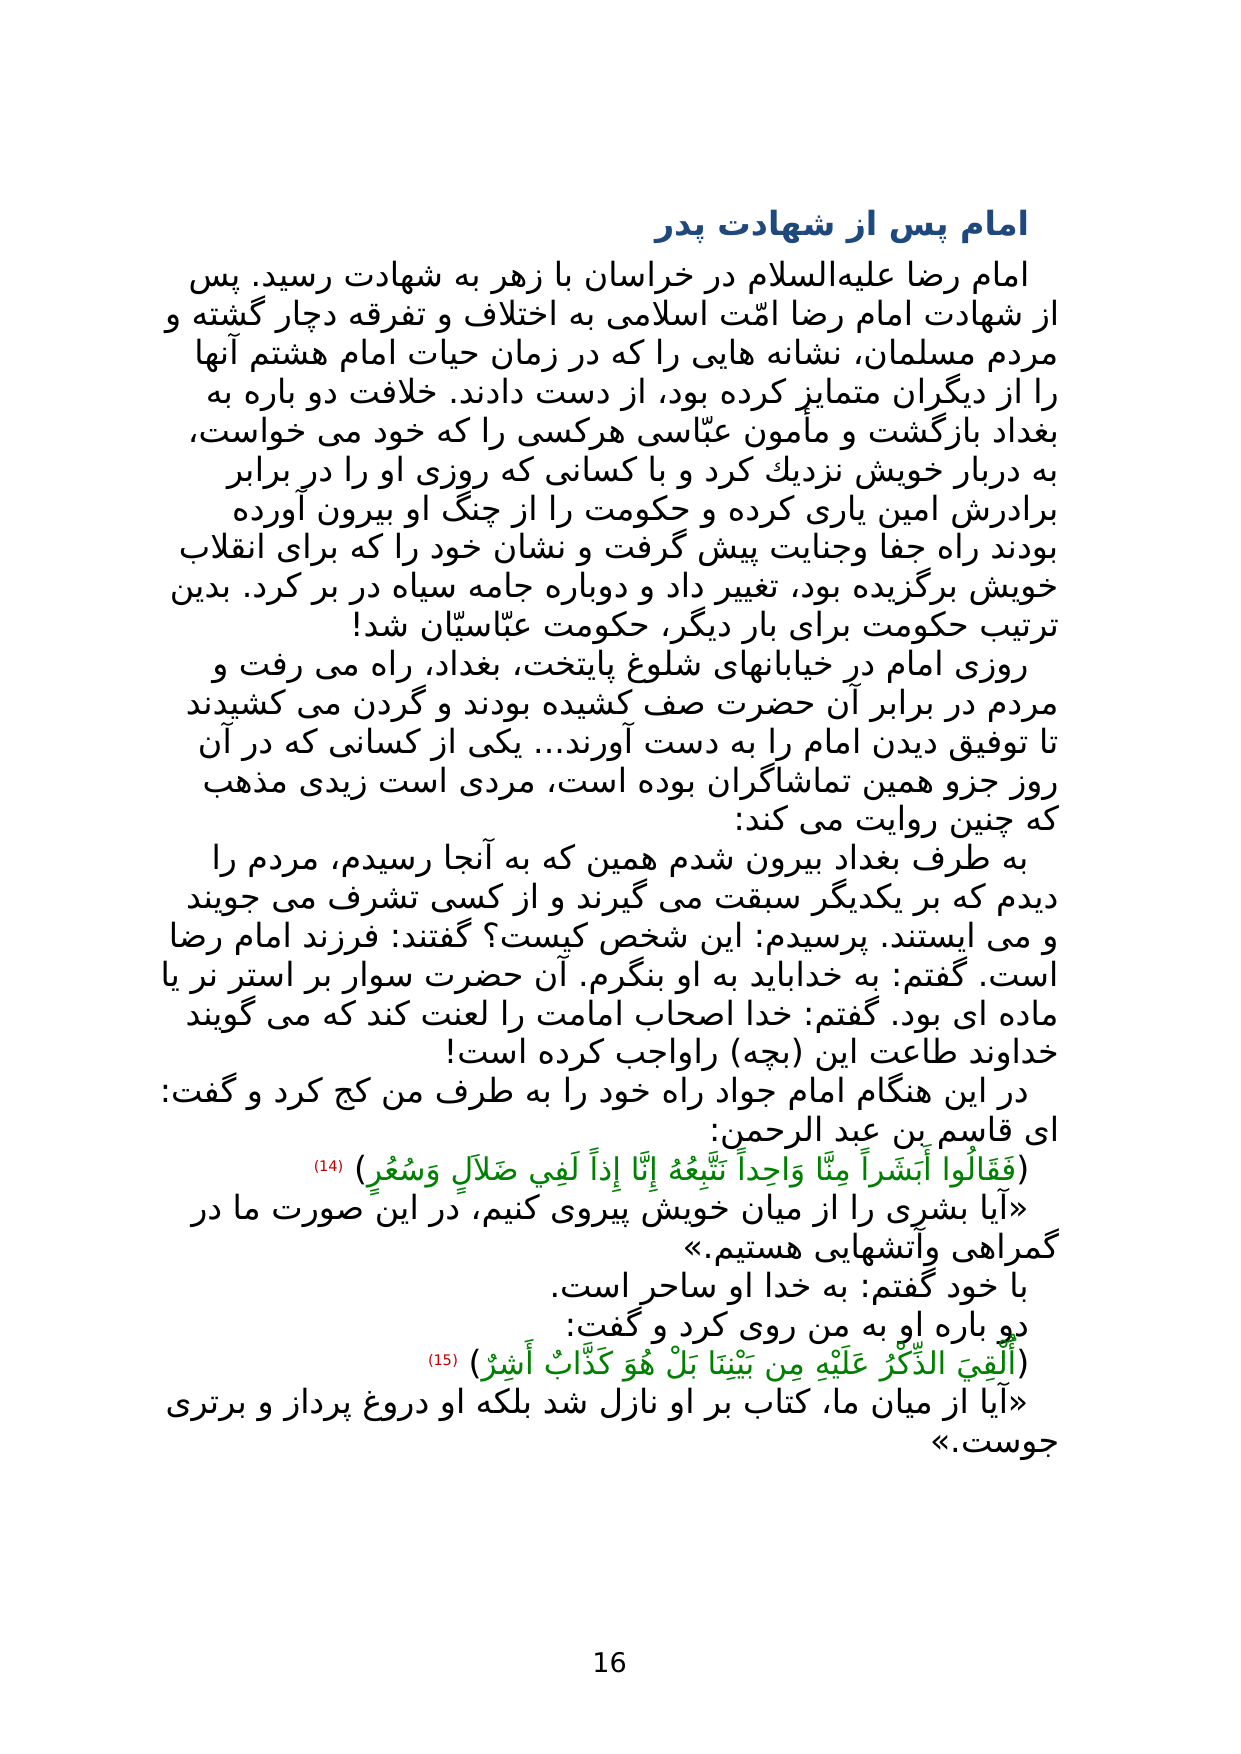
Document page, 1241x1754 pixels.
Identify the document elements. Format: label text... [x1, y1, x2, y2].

text با خود گفتم: به خدا او ساحر است. [159, 1266, 1059, 1305]
text «آيا بشرى را از ميان خويش پيروى كنيم، در اين صورت ما در گمراهى وآتشهايى هستيم.» [159, 1188, 1059, 1266]
text «آيا از ميان ما، كتاب بر او نازل شد بلكه او دروغ پرداز و برترى جوست.» [159, 1383, 1059, 1460]
text امام رضا عليه‌السلام در خراسان با زهر به شهادت رسيد. پس از شهادت امام رضا امّت اسلامى به اختلاف و تفرقه دچار گشته و مردم مسلمان، نشانه هايى را كه در زمان حيات امام هشتم آنها را از ديگران متمايز كرده بود، از دست دادند. خلافت دو باره به بغداد بازگشت و مأمون عبّاسى هركسى را كه خود مى خواست، به دربار خويش نزديك كرد و با كسانى كه روزى او را در برابر برادرش امين يارى كرده و حكومت را از چنگ او بيرون آورده بودند راه جفا وجنايت پيش گرفت و نشان خود را كه براى انقلاب خويش برگزيده بود، تغيير داد و دوباره جامه سياه در بر كرد. بدين ترتيب حكومت براى بار ديگر، حكومت عبّاسيّان شد! [159, 256, 1059, 644]
text (أَُلْقِيَ الذِّكْرُ عَلَيْهِ مِن بَيْنِنَا بَلْ هُوَ كَذَّابٌ أَشِرٌ) (15) [159, 1344, 1059, 1383]
text (فَقَالُوا أَبَشَراً مِنَّا وَاحِداً نَتَّبِعُهُ إِنَّا إِذاً لَفِي ضَلاَلٍ وَسُعُرٍ) (14) [159, 1149, 1059, 1188]
text روزى امام در خيابانهاى شلوغ پايتخت، بغداد، راه مى رفت و مردم در برابر آن حضرت صف كشيده بودند و گردن مى كشيدند تا توفيق ديدن امام را به دست آورند... يكى از كسانى كه در آن روز جزو همين تماشاگران بوده است، مردى است زيدى مذهب كه چنين روايت مى كند: [159, 644, 1059, 839]
subtitle امام پس از شهادت پدر [159, 204, 1059, 243]
text به طرف بغداد بيرون شدم همين كه به آنجا رسيدم، مردم را ديدم كه بر يكديگر سبقت مى گيرند و از كسى تشرف مى جويند و مى ايستند. پرسيدم: اين شخص كيست؟ گفتند: فرزند امام رضا است. گفتم: به خدابايد به او بنگرم. آن حضرت سوار بر استر نر يا ماده اى بود. گفتم: خدا اصحاب امامت را لعنت كند كه مى گويند خداوند طاعت اين (بچه) راواجب كرده است! [159, 839, 1059, 1072]
text دو باره او به من روى كرد و گفت: [159, 1305, 1059, 1344]
text در اين هنگام امام جواد راه خود را به طرف من كج كرد و گفت: اى قاسم بن عبد الرحمن: [159, 1072, 1059, 1149]
